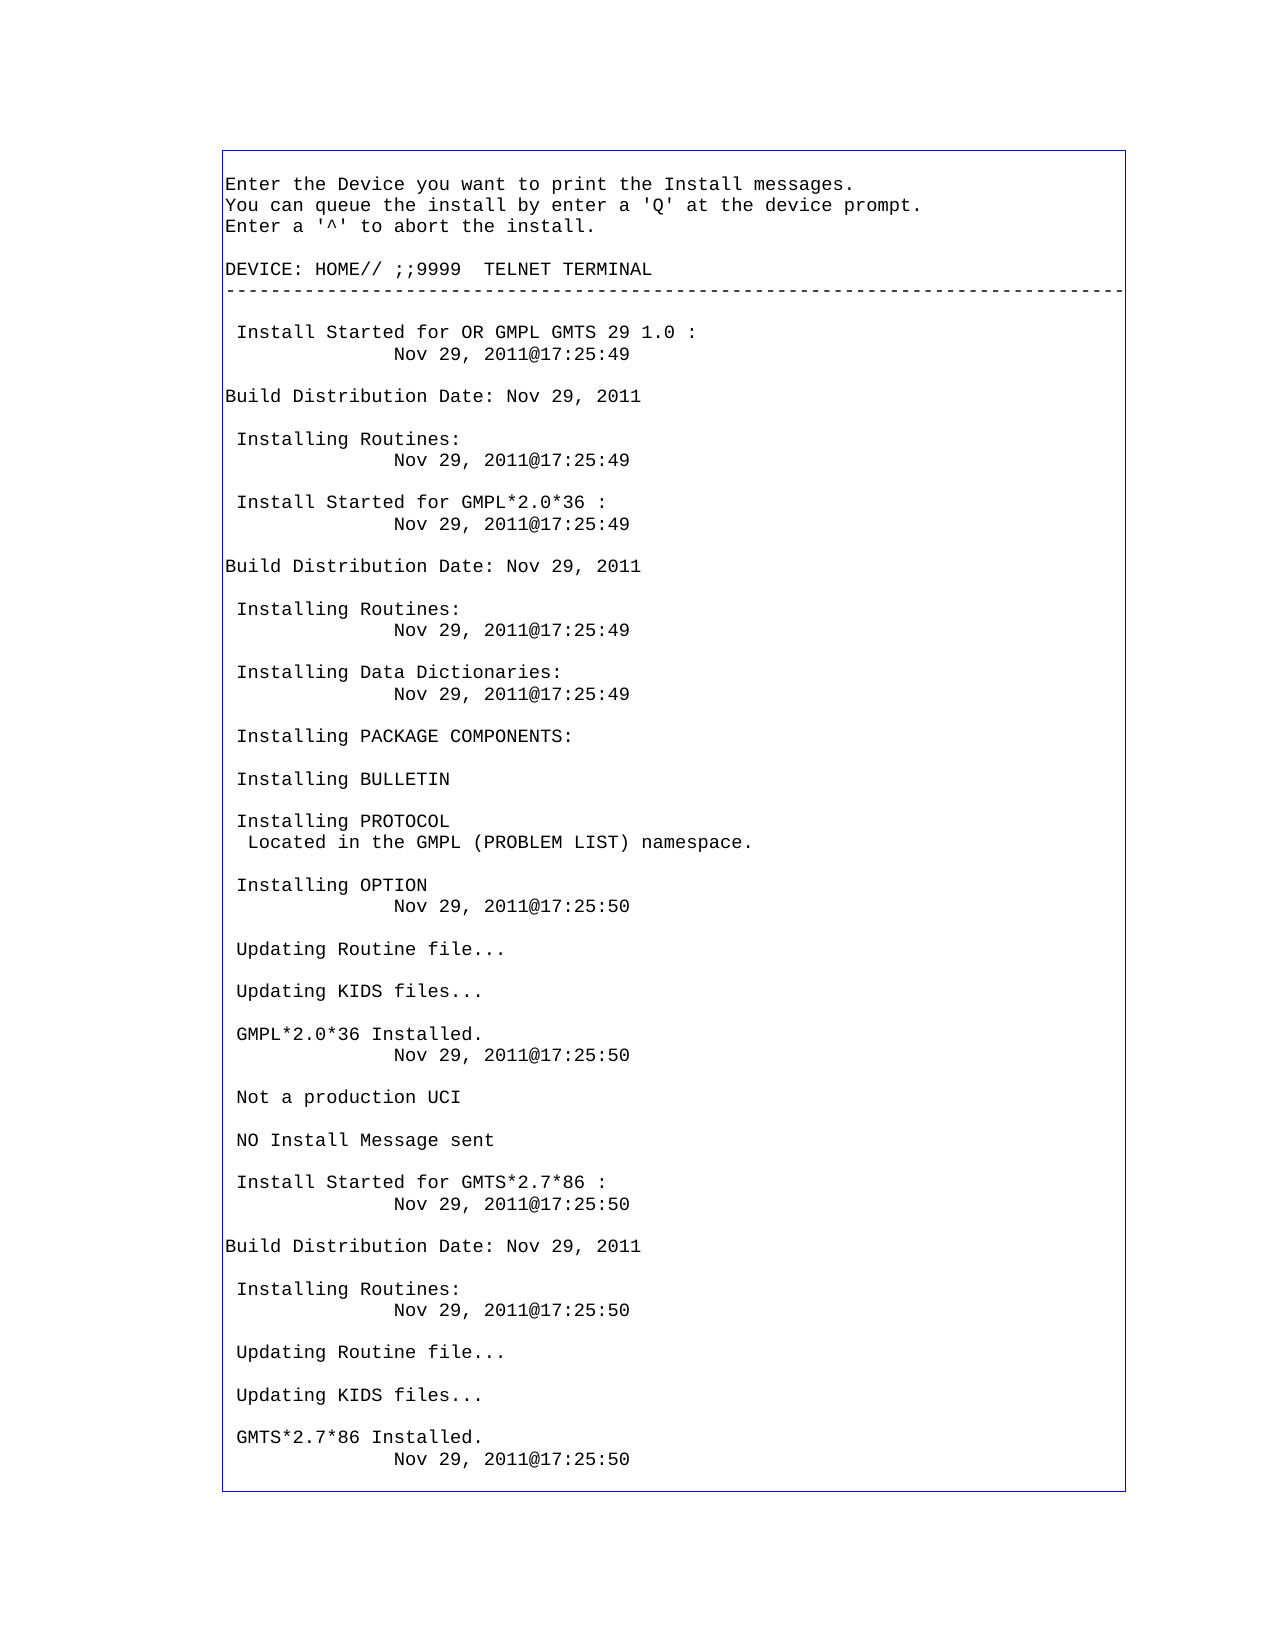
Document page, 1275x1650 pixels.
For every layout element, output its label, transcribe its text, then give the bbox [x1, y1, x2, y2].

text You can queue the install by enter a 'Q' at the device prompt. [223, 192, 1125, 214]
text Not a production UCI [223, 1085, 1125, 1109]
text Enter the Device you want to print the Install messages. [223, 171, 1125, 192]
text Installing BULLETIN [223, 766, 1125, 791]
text Install Started for GMTS*2.7*86 : [223, 1170, 1125, 1191]
text Nov 29, 2011@17:25:49 [223, 511, 1125, 536]
text NO Install Message sent [223, 1127, 1125, 1152]
text Installing Routines: [223, 426, 1125, 447]
text Located in the GMPL (PROBLEM LIST) namespace. [223, 830, 1125, 854]
text Installing OPTION [223, 872, 1125, 894]
text Nov 29, 2011@17:25:49 [223, 447, 1125, 472]
text Updating KIDS files... [223, 979, 1125, 1003]
text Installing PACKAGE COMPONENTS: [223, 724, 1125, 748]
text Build Distribution Date: Nov 29, 2011 [223, 554, 1125, 578]
text Nov 29, 2011@17:25:49 [223, 681, 1125, 706]
text Nov 29, 2011@17:25:49 [223, 341, 1125, 366]
text Nov 29, 2011@17:25:50 [223, 1446, 1125, 1471]
text Build Distribution Date: Nov 29, 2011 [223, 1234, 1125, 1258]
text Install Started for OR GMPL GMTS 29 1.0 : [223, 320, 1125, 341]
text Installing PROTOCOL [223, 809, 1125, 830]
text Build Distribution Date: Nov 29, 2011 [223, 384, 1125, 408]
text -------------------------------------------------------------------------------- [223, 277, 1125, 302]
text DEVICE: HOME// ;;9999 TELNET TERMINAL [223, 256, 1125, 277]
text Install Started for GMPL*2.0*36 : [223, 490, 1125, 511]
text Installing Routines: [223, 596, 1125, 617]
text Updating Routine file... [223, 936, 1125, 961]
text Nov 29, 2011@17:25:49 [223, 617, 1125, 642]
text Nov 29, 2011@17:25:50 [223, 1191, 1125, 1216]
text Installing Data Dictionaries: [223, 660, 1125, 681]
text Enter a '^' to abort the install. [223, 214, 1125, 238]
text Nov 29, 2011@17:25:50 [223, 1297, 1125, 1322]
text Nov 29, 2011@17:25:50 [223, 894, 1125, 918]
text Nov 29, 2011@17:25:50 [223, 1042, 1125, 1067]
text GMTS*2.7*86 Installed. [223, 1425, 1125, 1446]
text Updating Routine file... [223, 1340, 1125, 1364]
text Installing Routines: [223, 1276, 1125, 1297]
text Updating KIDS files... [223, 1382, 1125, 1407]
text GMPL*2.0*36 Installed. [223, 1021, 1125, 1042]
